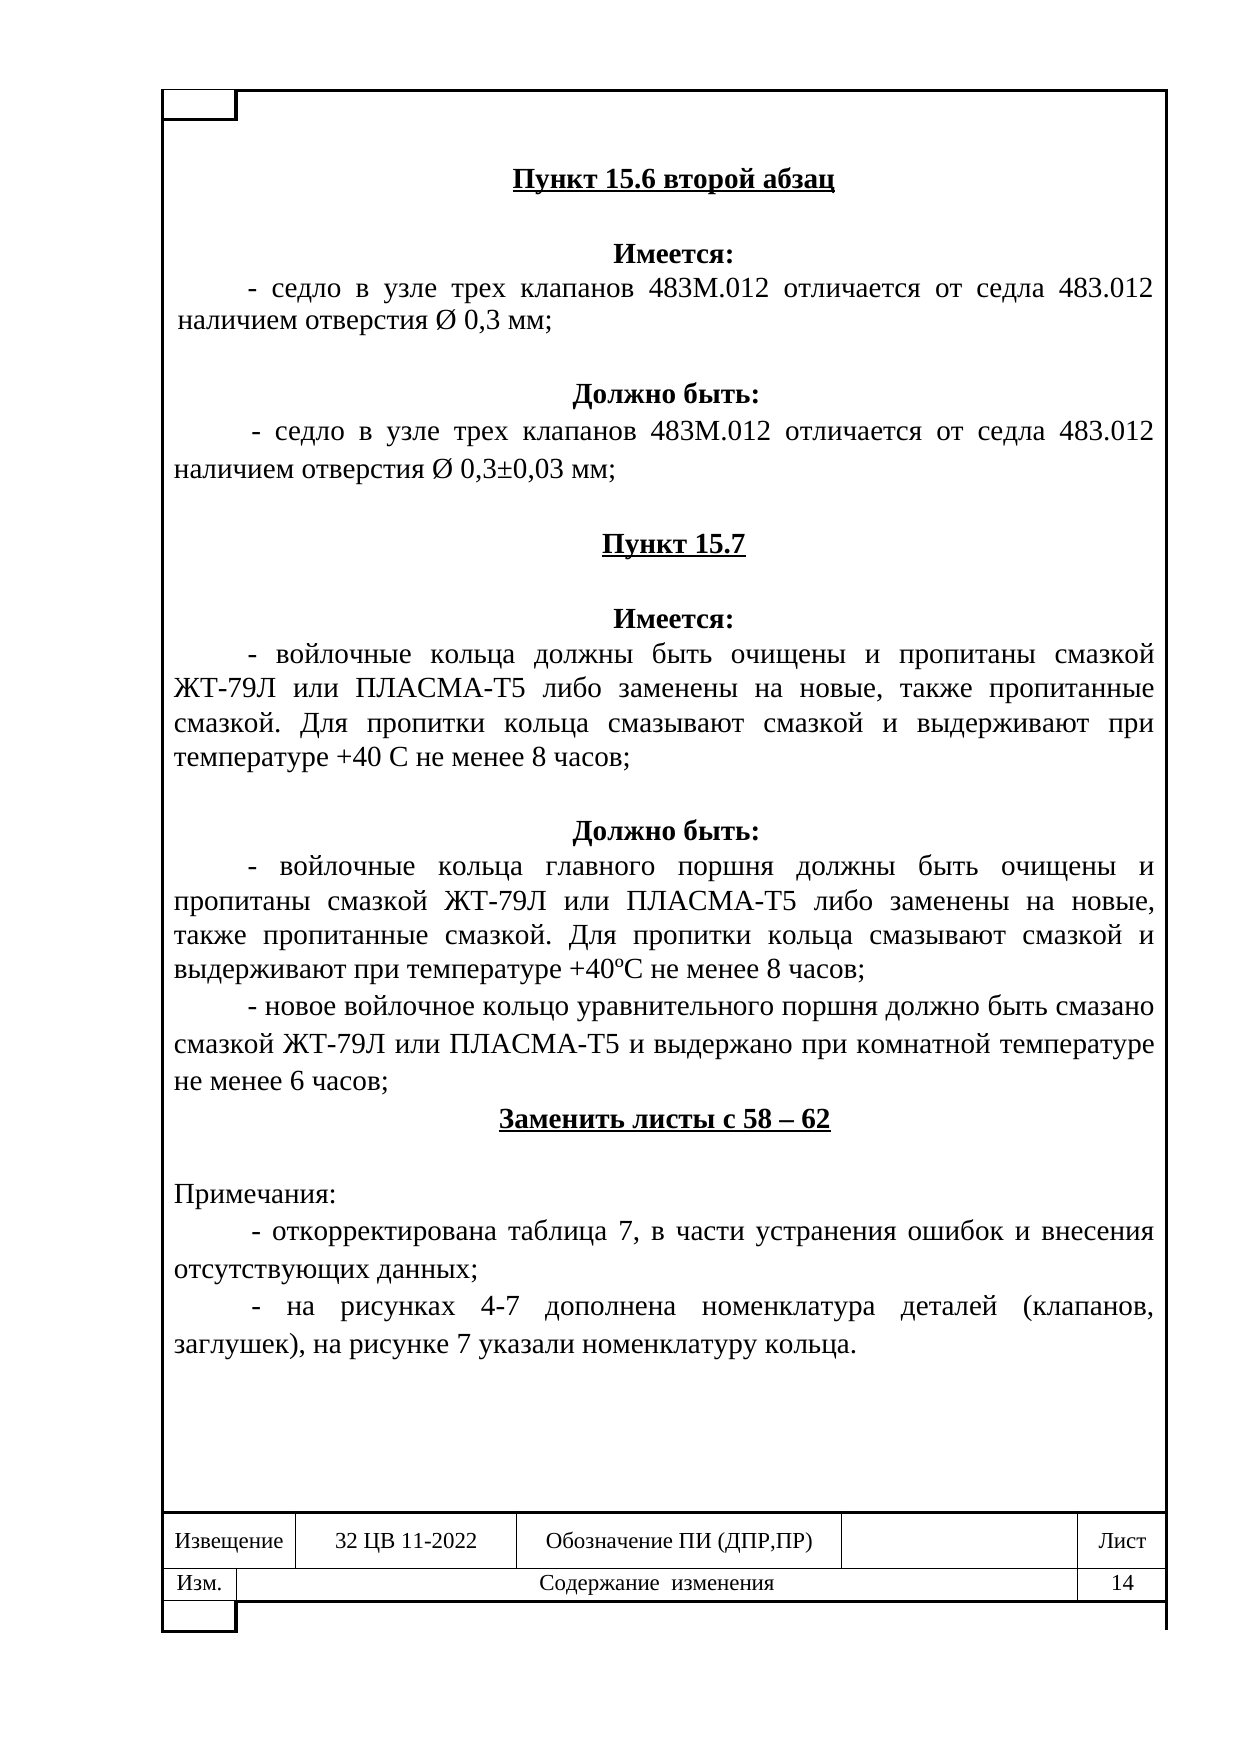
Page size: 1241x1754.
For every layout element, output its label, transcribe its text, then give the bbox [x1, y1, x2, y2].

table_cell Пункт 15.6 второй абзац Имеется: - седло в узле трех клапанов 483М.012 отличается от седла 483.012 наличием отверстия Ø 0,3 мм; Должно быть: - седло в узле трех клапанов 483М.012 отличается от седла 483.012 наличием отверстия Ø 0,3±0,03 мм; Пункт 15.7 Имеется: - войлочные кольца должны быть очищены и пропитаны смазкой ЖТ-79Л или ПЛАСМА-Т5 либо заменены на новые, также пропитанные смазкой. Для пропитки кольца смазывают смазкой и выдерживают при температуре +40 С не менее 8 часов; Должно быть: - войлочные кольца главного поршня должны быть очищены и пропитаны смазкой ЖТ-79Л или ПЛАСМА-Т5 либо заменены на новые, также пропитанные смазкой. Для пропитки кольца смазывают смазкой и выдерживают при температуре +40ºС не менее 8 часов; - новое войлочное кольцо уравнительного поршня должно быть смазано смазкой ЖТ-79Л или ПЛАСМА-Т5 и выдержано при комнатной температуре не менее 6 часов; Заменить листы с 58 – 62 Примечания: - откорректирована таблица 7, в части устранения ошибок и внесения отсутствующих данных; - на рисунках 4-7 дополнена номенклатура деталей (клапанов, заглушек), на рисунке 7 указали номенклатуру кольца. [164, 118, 1165, 1511]
table_cell [842, 1514, 1077, 1568]
table_cell Извещение [164, 1514, 295, 1568]
table_cell 14 [1078, 1569, 1165, 1600]
table_cell [238, 92, 1165, 118]
table_cell Обозначение ПИ (ДПР,ПР) [517, 1514, 841, 1568]
table_cell Лист [1078, 1514, 1165, 1568]
table_cell Изм. [164, 1569, 236, 1600]
table_cell [164, 1601, 234, 1629]
table_cell Содержание изменения [237, 1569, 1077, 1600]
table_cell 32 ЦВ 11-2022 [296, 1514, 516, 1568]
table_cell [238, 1603, 1165, 1629]
table_cell [164, 90, 234, 118]
